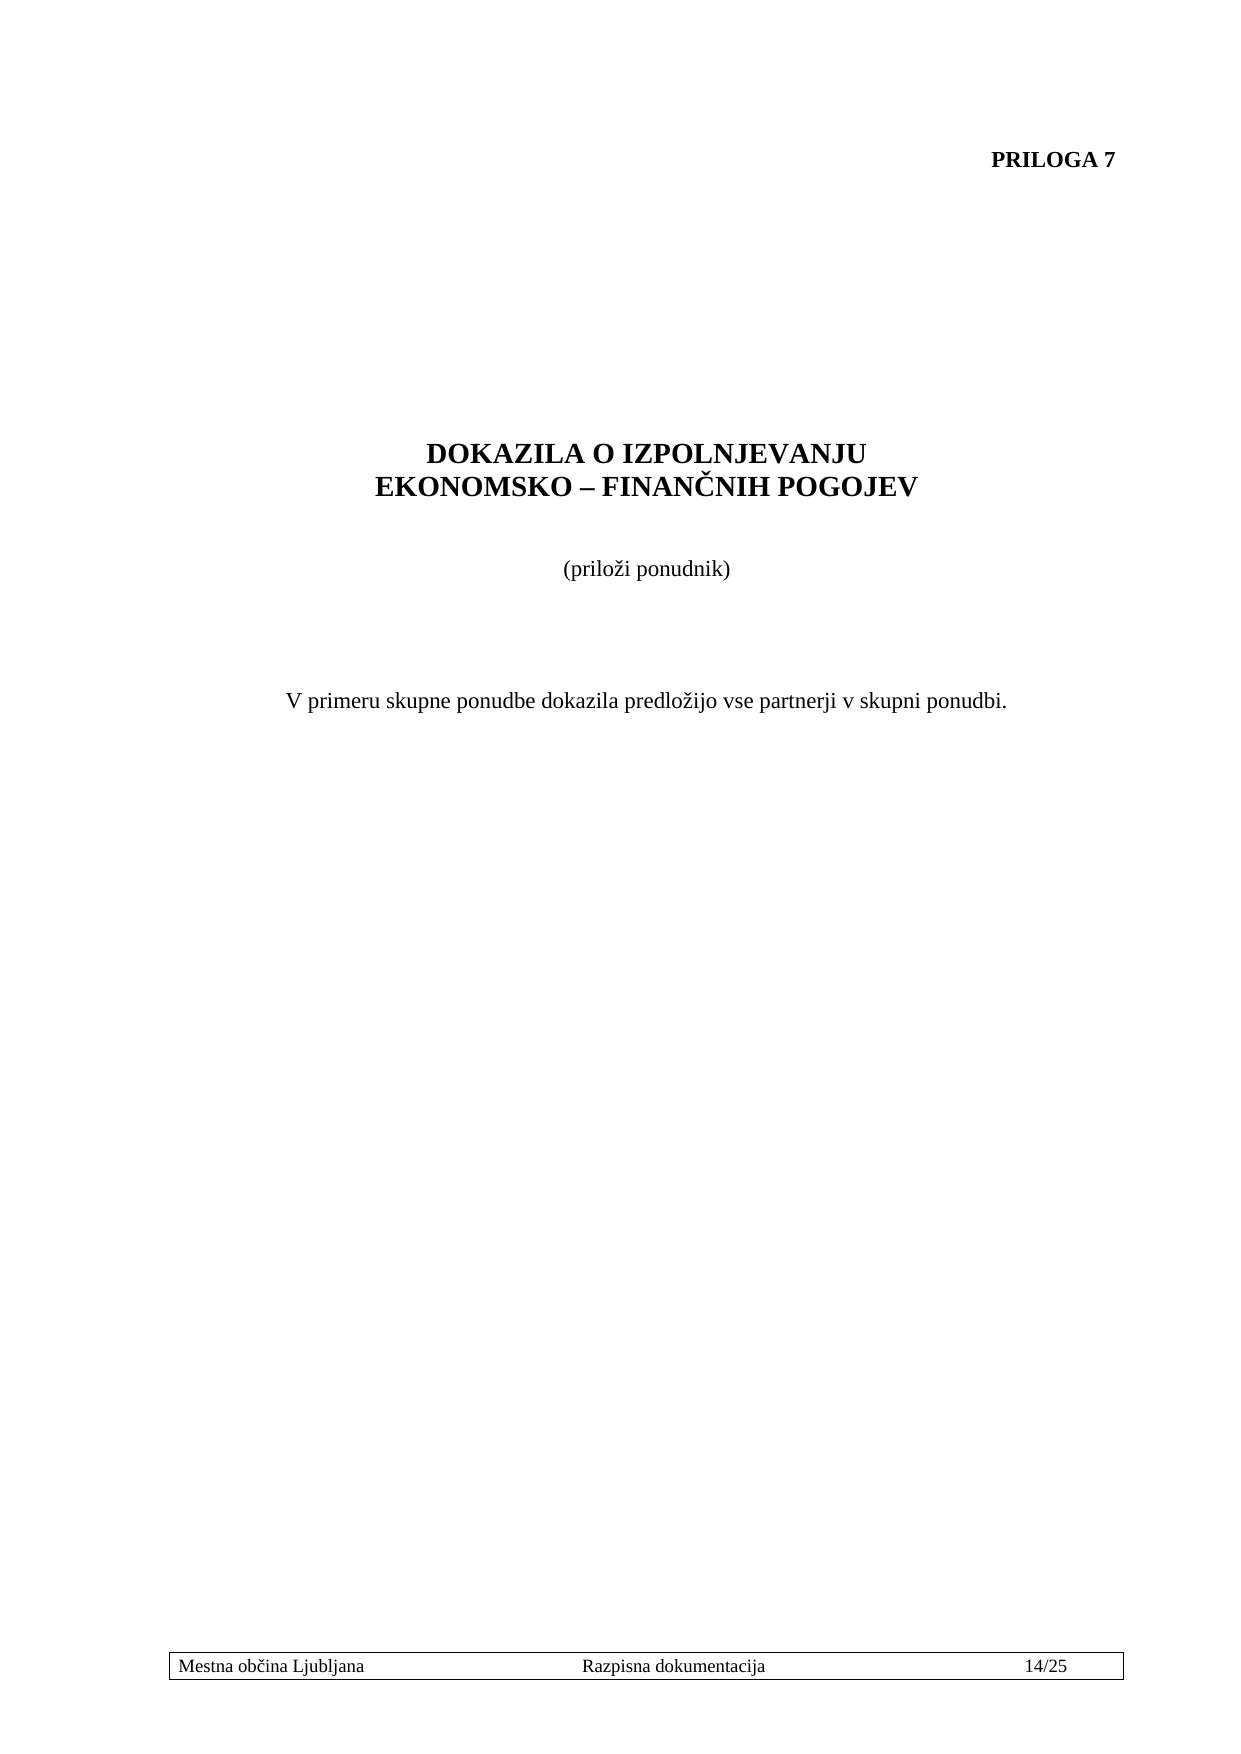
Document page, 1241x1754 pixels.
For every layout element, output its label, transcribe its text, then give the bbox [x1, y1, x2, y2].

text (priloži ponudnik) [178, 556, 1115, 582]
text DOKAZILA O IZPOLNJEVANJU [178, 436, 1115, 469]
text PRILOGA 7 [66, 146, 1115, 172]
text EKONOMSKO – FINANČNIH POGOJEV [178, 469, 1115, 503]
text V primeru skupne ponudbe dokazila predložijo vse partnerji v skupni ponudbi. [178, 687, 1115, 714]
